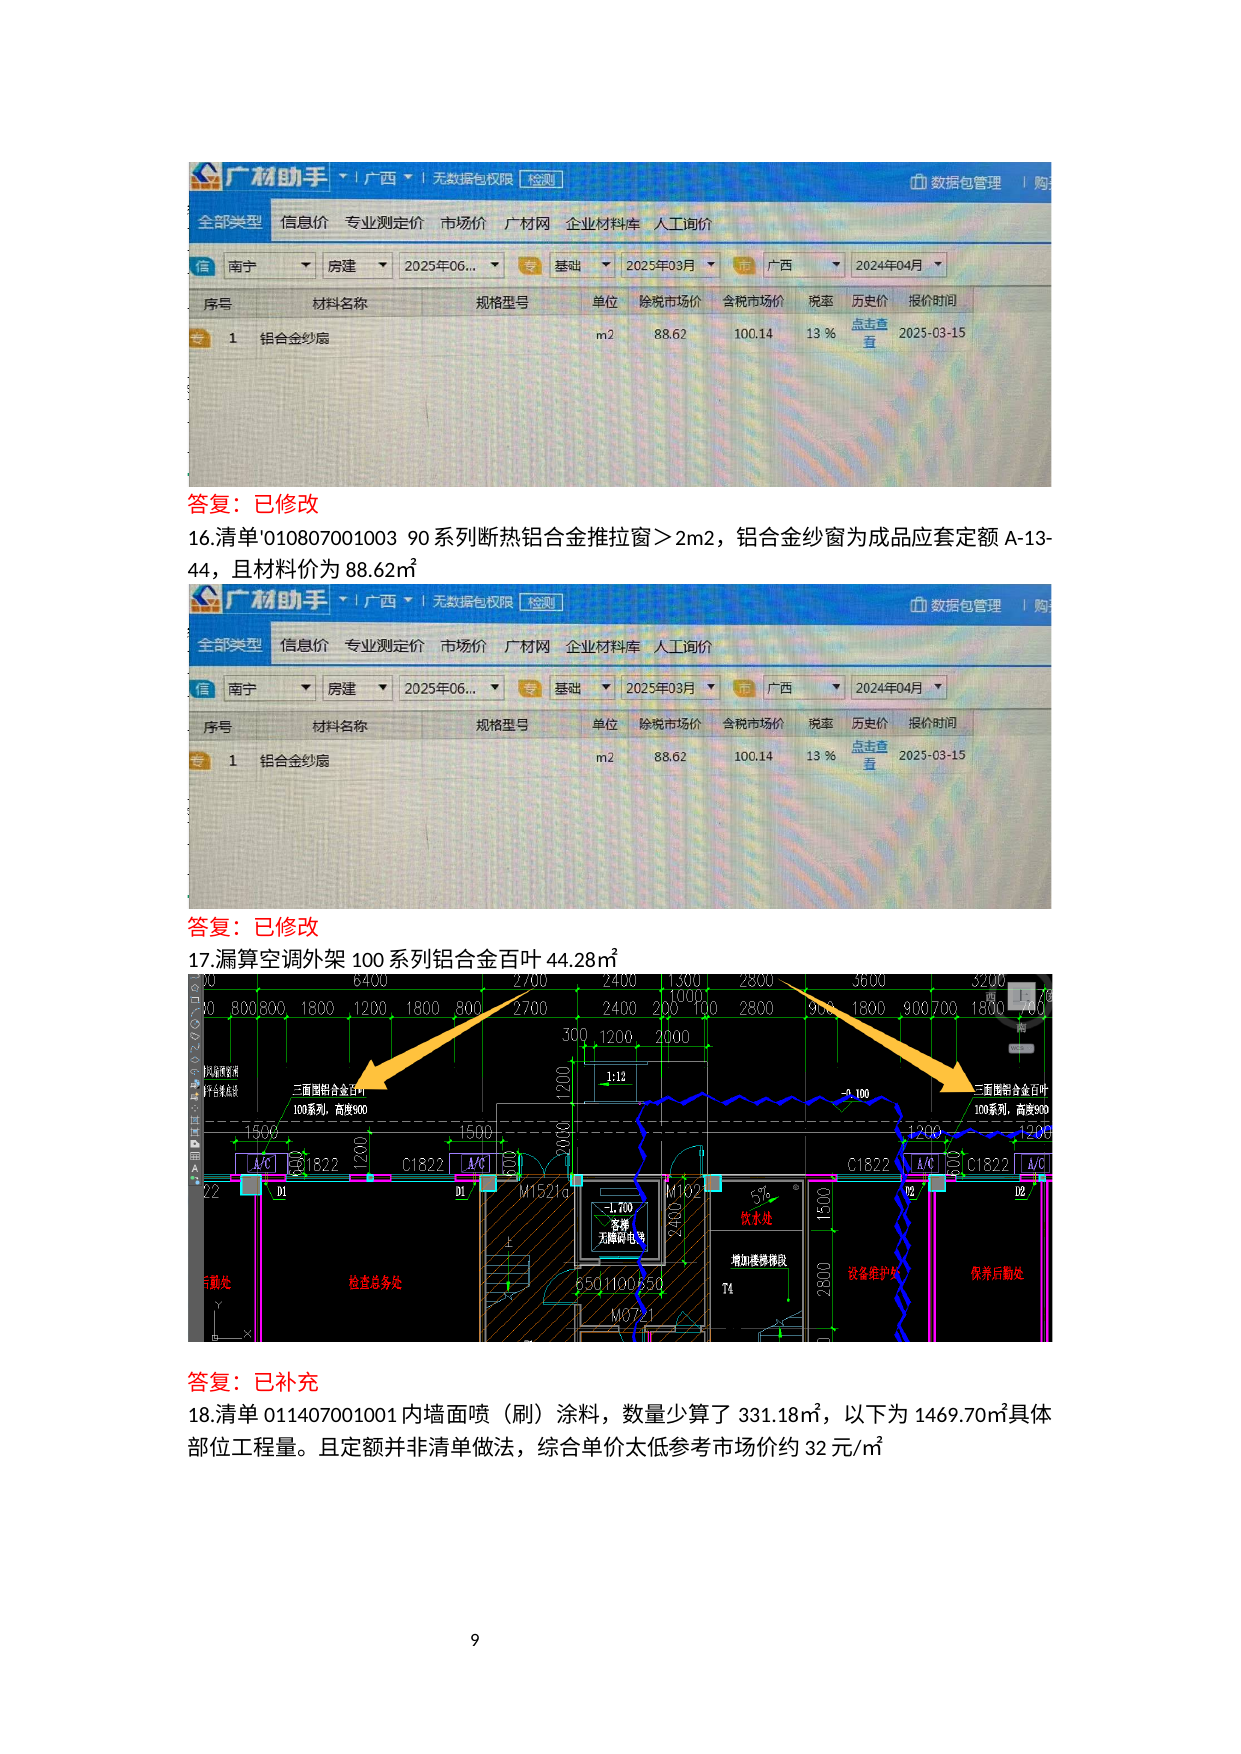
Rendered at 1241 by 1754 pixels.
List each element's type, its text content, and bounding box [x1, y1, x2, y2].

text 答复：已修改 [187, 487, 1053, 519]
text 18.清单011407001001内墙面喷（刷）涂料，数量少算了331.18㎡，以下为1469.70㎡具体部位工程量。且定额并非清单做法，综合单价太低参考市场价约32元/㎡ [187, 1397, 1053, 1462]
picture [187, 974, 1053, 1342]
picture [187, 162, 1052, 487]
text 17.漏算空调外架100系列铝合金百叶44.28㎡ [187, 942, 1053, 974]
text 答复：已修改 [187, 909, 1053, 942]
picture [187, 584, 1052, 909]
text 16.清单'010807001003 90系列断热铝合金推拉窗＞2m2，铝合金纱窗为成品应套定额A-13-44，且材料价为88.62㎡ [187, 519, 1053, 584]
text 答复：已补充 [187, 1364, 1053, 1397]
